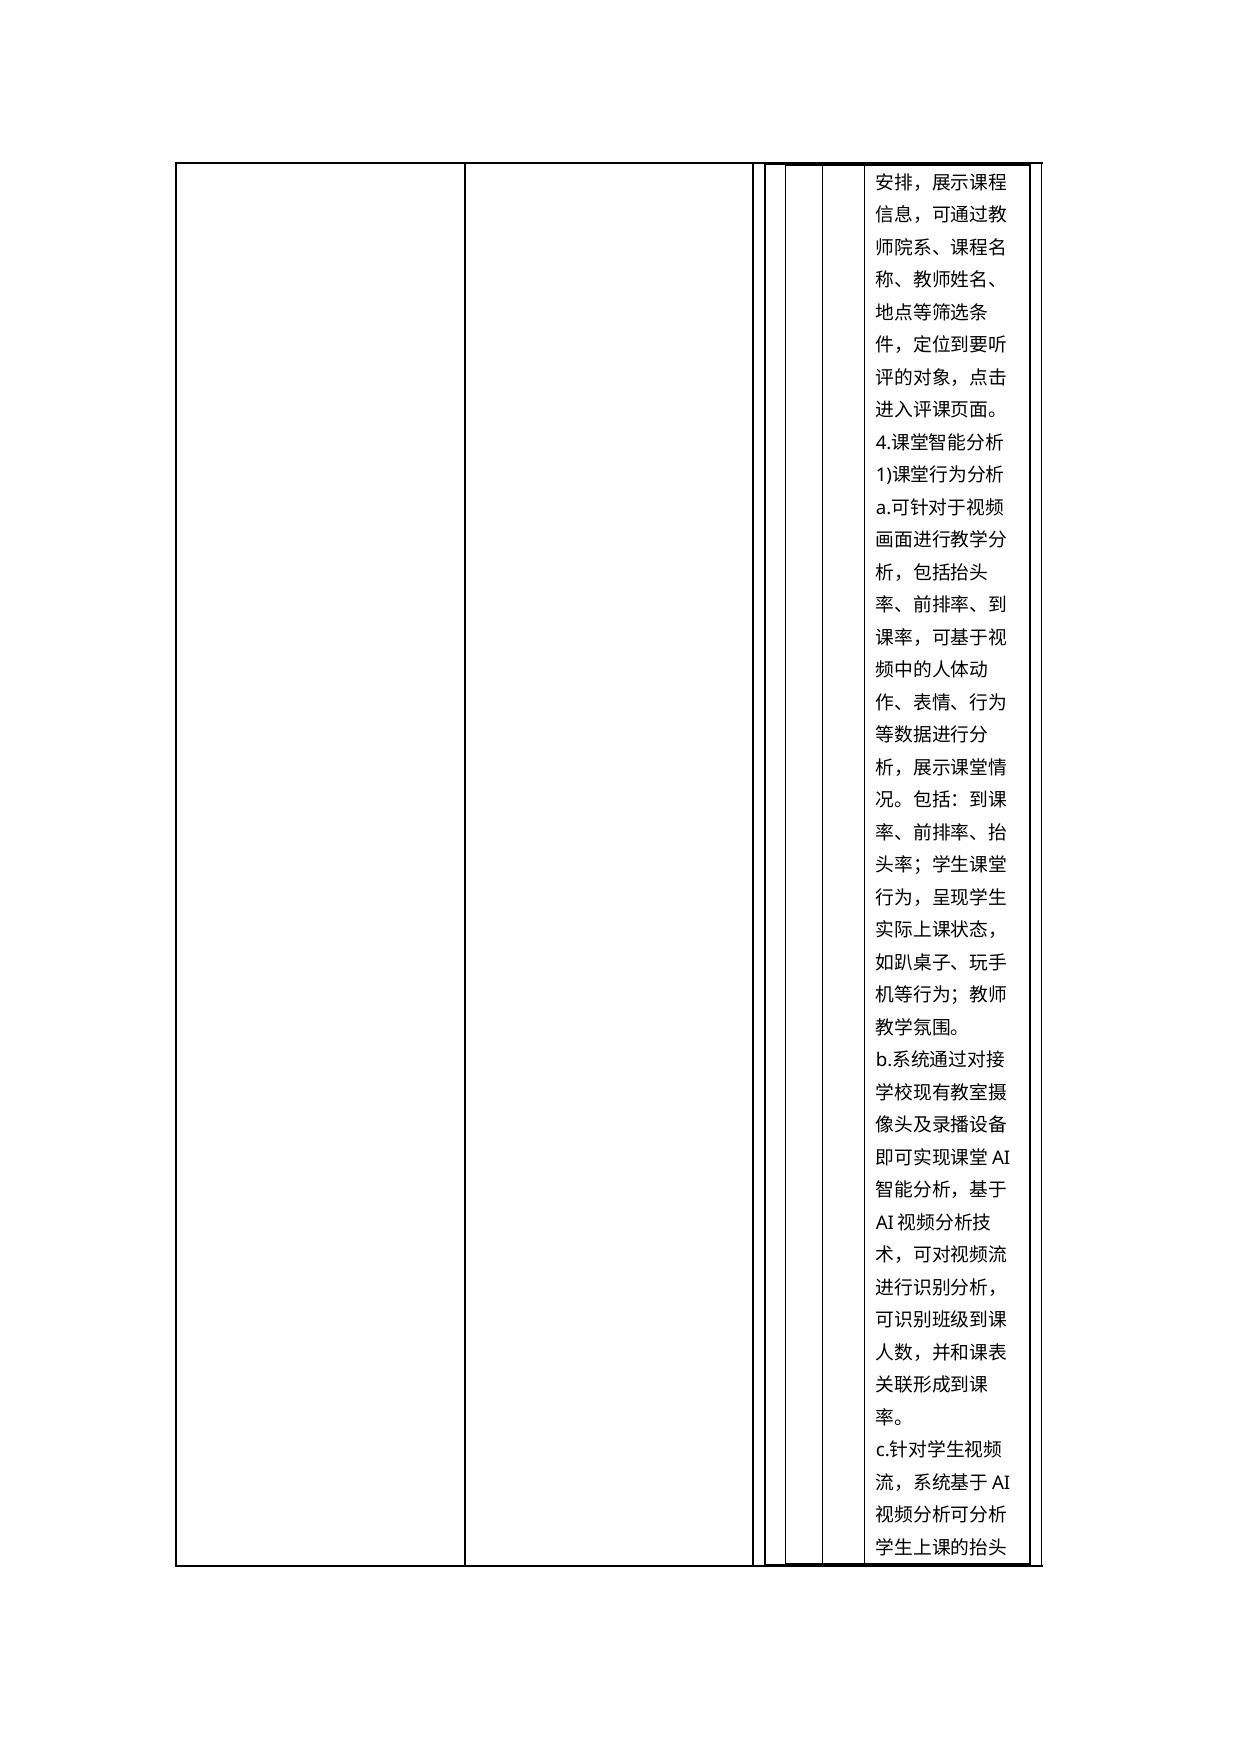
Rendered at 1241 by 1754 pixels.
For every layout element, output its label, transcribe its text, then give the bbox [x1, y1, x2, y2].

table_cell [754, 164, 764, 1565]
table_cell [823, 166, 864, 1563]
table_cell [466, 164, 752, 1565]
table_cell 1 [177, 164, 464, 1565]
table_cell [1031, 164, 1041, 1565]
table_cell [786, 166, 822, 1563]
table_cell [865, 166, 1029, 1563]
table_cell [766, 165, 785, 1564]
